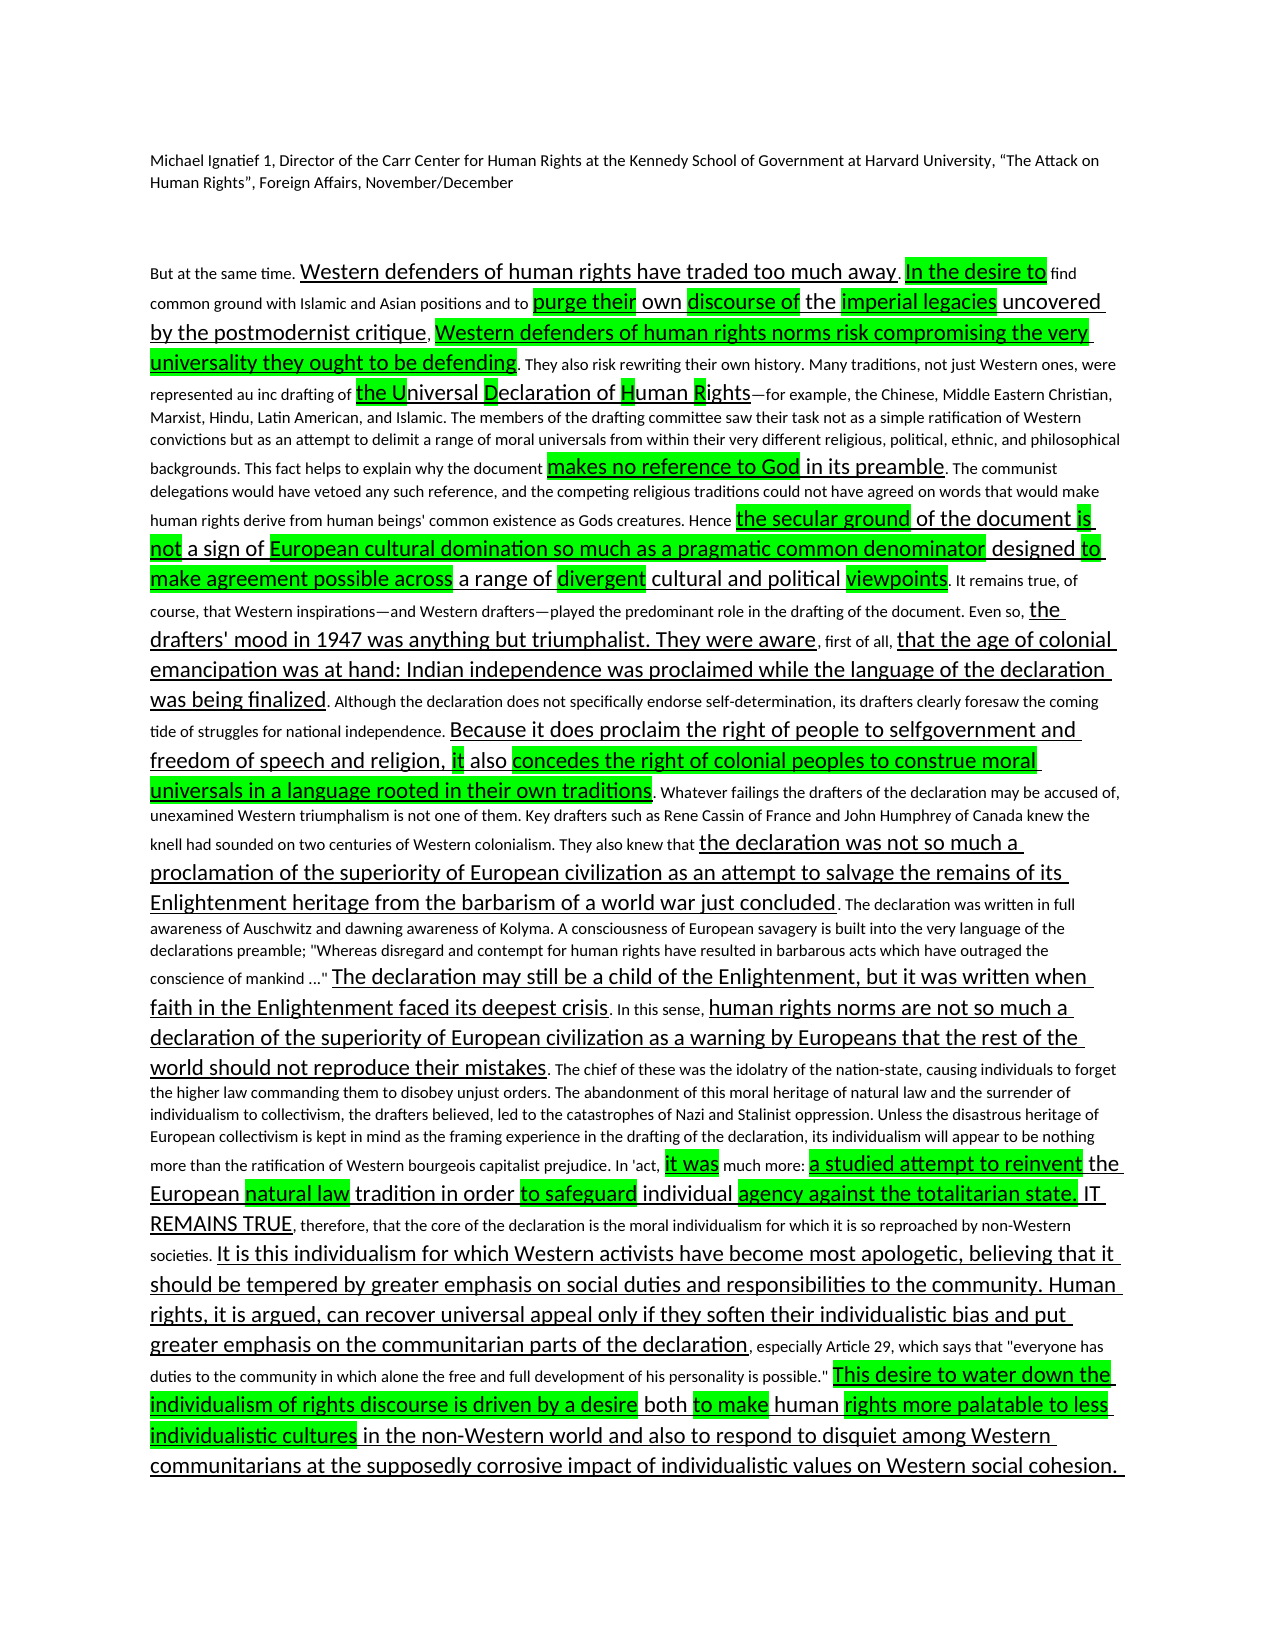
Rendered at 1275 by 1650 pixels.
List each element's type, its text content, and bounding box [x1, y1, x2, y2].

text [150, 257, 1125, 1475]
text Michael Ignatief 1, Director of the Carr Center for Human Rights at the Kennedy School of Government at Harvard University, “The Attack on Human Rights”, Foreign Affairs, November/December [150, 150, 1125, 192]
